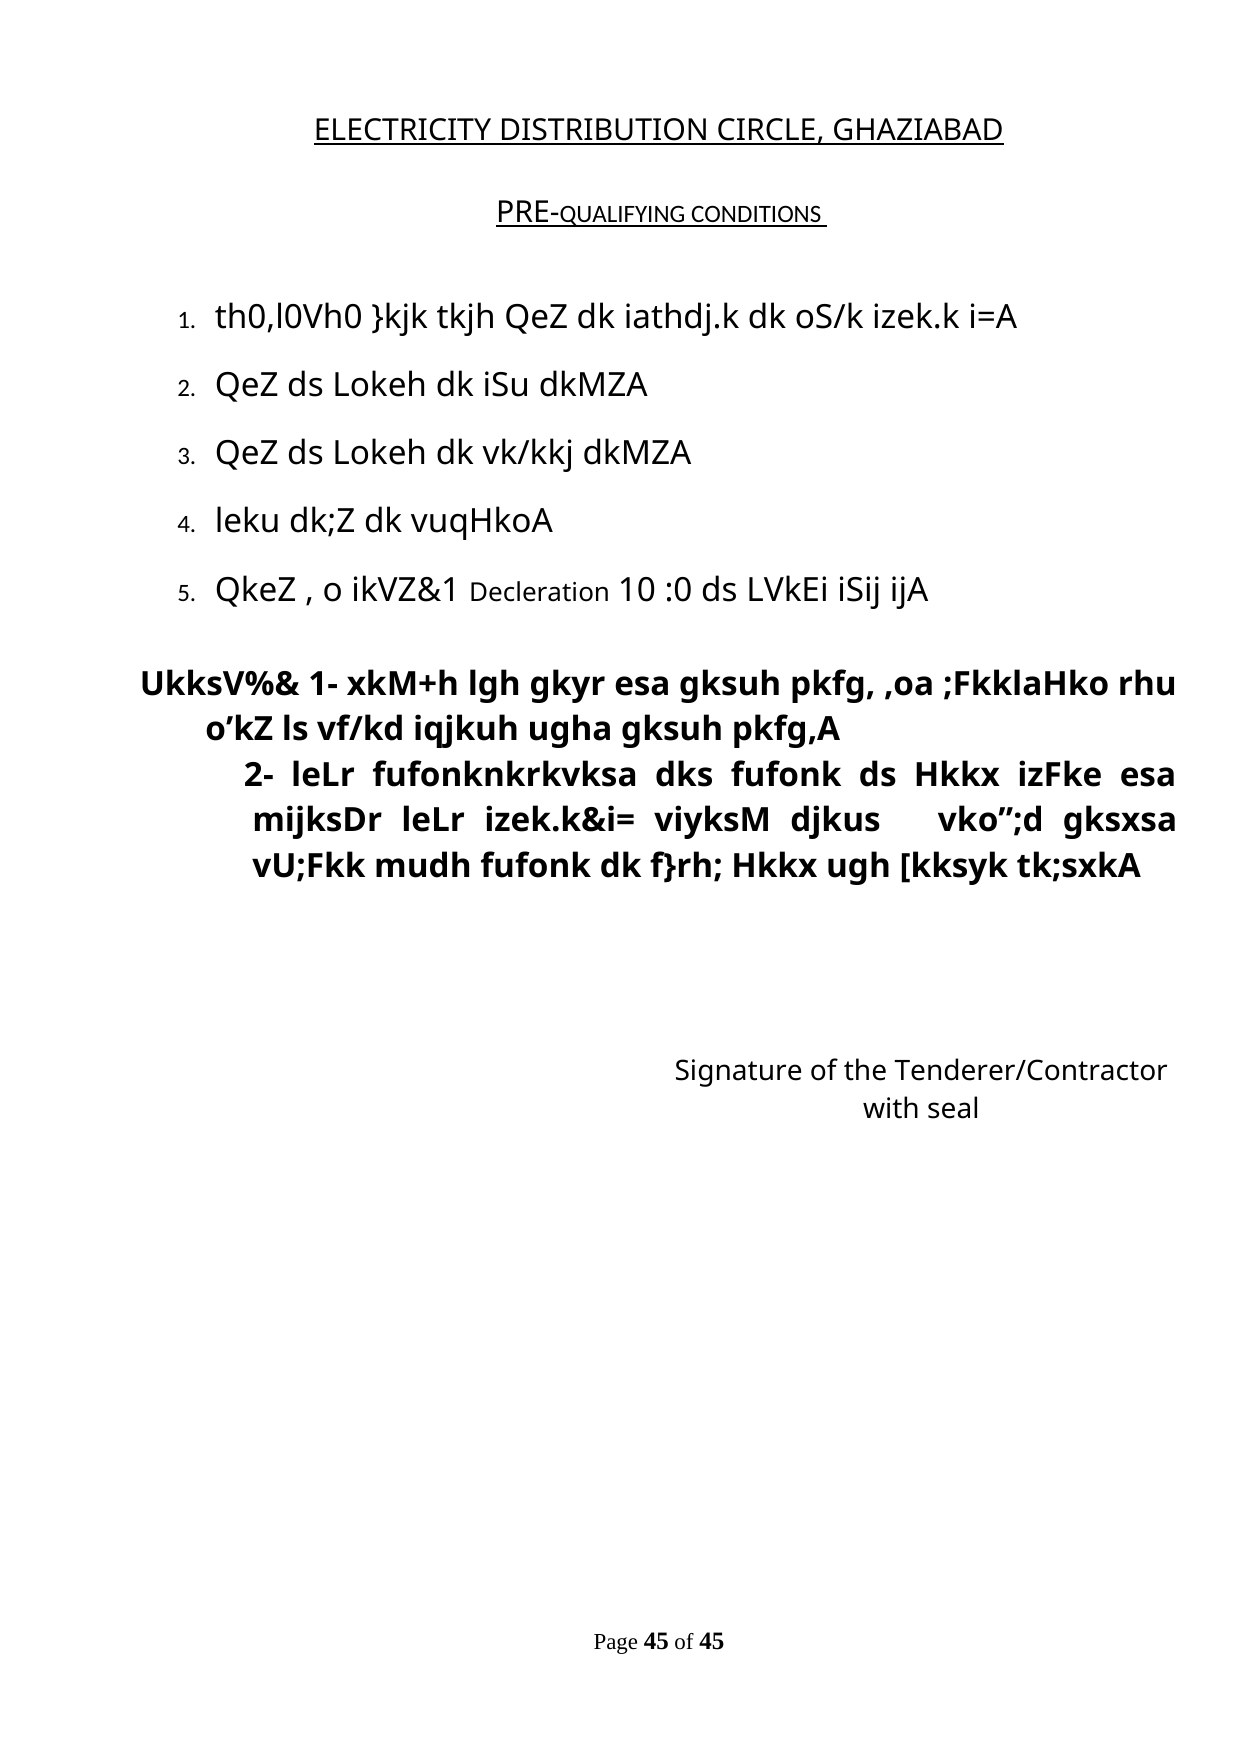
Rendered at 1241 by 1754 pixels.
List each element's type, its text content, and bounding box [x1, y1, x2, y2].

text 2- leLr fufonknkrkvksa dks fufonk ds Hkkx izFke esa mijksDr leLr izek.k&i= viyksM djkus vko”;d gksxsa vU;Fkk mudh fufonk dk f}rh; Hkkx ugh [kksyk tk;sxkA [139, 751, 1178, 887]
list QkeZ , o ikVZ&1 Decleration 10 :0 ds LVkEi iSij ijA [177, 565, 1178, 611]
text PRE-QUALIFYING CONDITIONS [139, 191, 1178, 232]
list th0,l0Vh0 }kjk tkjh QeZ dk iathdj.k dk oS/k izek.k i=A [177, 293, 1178, 338]
list QeZ ds Lokeh dk vk/kkj dkMZA [177, 429, 1178, 474]
text Signature of the Tenderer/Contractor [664, 1050, 1178, 1089]
text UkksV%& 1- xkM+h lgh gkyr esa gksuh pkfg, ,oa ;FkklaHko rhu o’kZ ls vf/kd iqjkuh ugha gksuh pkfg,A [139, 660, 1178, 751]
list leku dk;Z dk vuqHkoA [177, 497, 1178, 543]
text ELECTRICITY DISTRIBUTION CIRCLE, GHAZIABAD [139, 108, 1178, 149]
text with seal [664, 1089, 1178, 1127]
list QeZ ds Lokeh dk iSu dkMZA [177, 361, 1178, 406]
